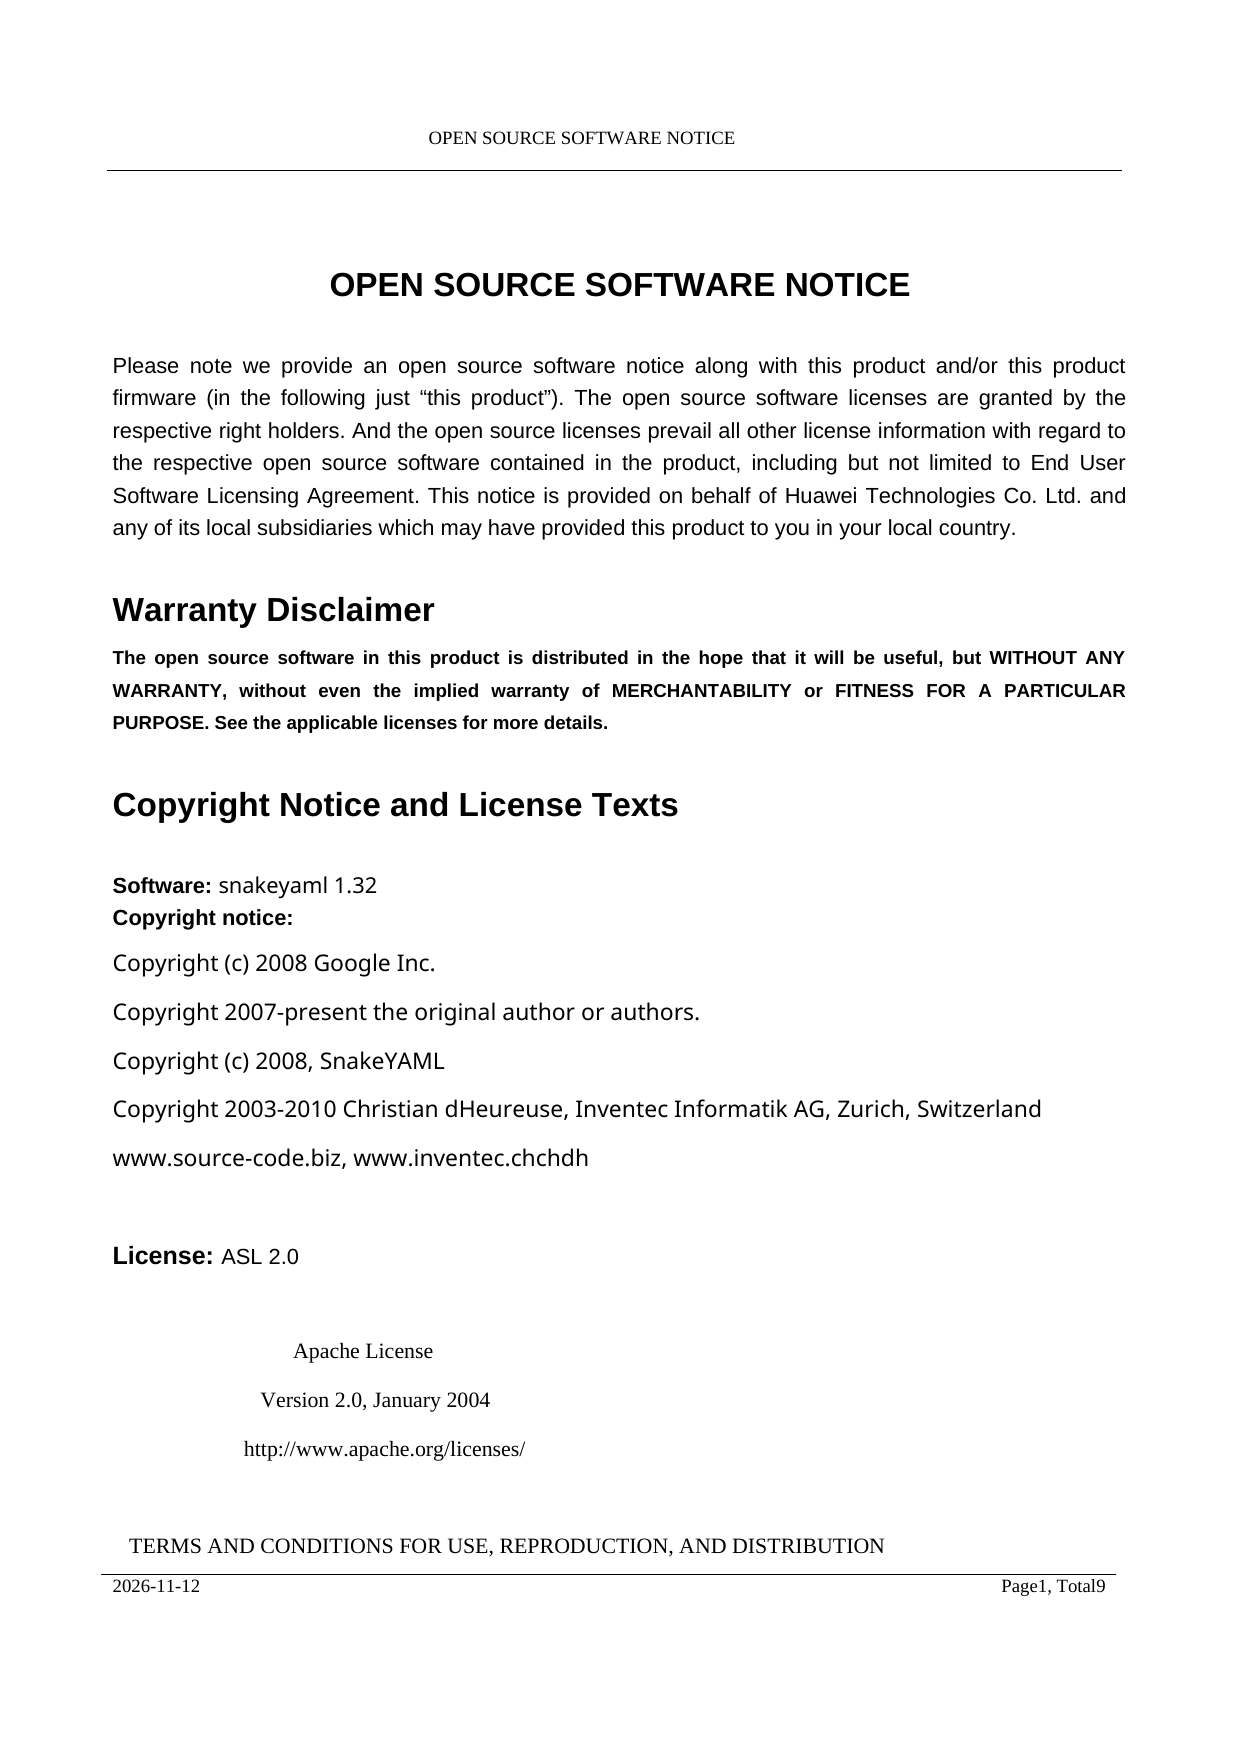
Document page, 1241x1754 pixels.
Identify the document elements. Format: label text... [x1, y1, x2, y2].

text The open source software in this product is distributed in the hope that it will be useful, but WITHOUT ANY WARRANTY, without even the implied warranty of MERCHANTABILITY or FITNESS FOR A PARTICULAR PURPOSE. See the applicable licenses for more details. [112, 641, 1128, 739]
text Software: snakeyaml 1.32 [112, 869, 1128, 901]
text OPEN SOURCE SOFTWARE NOTICE [112, 251, 1128, 316]
text License: ASL 2.0 [112, 1239, 1128, 1272]
text Copyright notice: [112, 901, 1128, 934]
text Please note we provide an open source software notice along with this product and/or this product firmware (in the following just “this product”). The open source software licenses are granted by the respective right holders. And the open source licenses prevail all other license information with regard to the respective open source software contained in the product, including but not limited to End User Software Licensing Agreement. This notice is provided on behalf of Huawei Technologies Co. Ltd. and any of its local subsidiaries which may have provided this product to you in your local country. [112, 349, 1128, 544]
text Copyright Notice and License Texts [112, 771, 1128, 836]
text Warranty Disclaimer [112, 576, 1128, 641]
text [112, 1286, 1128, 1562]
text Copyright (c) 2008 Google Inc. Copyright 2007-present the original author or authors. Copyright (c) 2008, SnakeYAML Copyright 2003-2010 Christian dHeureuse, Inventec Informatik AG, Zurich, Switzerland www.source-code.biz, www.inventec.chchdh [112, 947, 1128, 1223]
